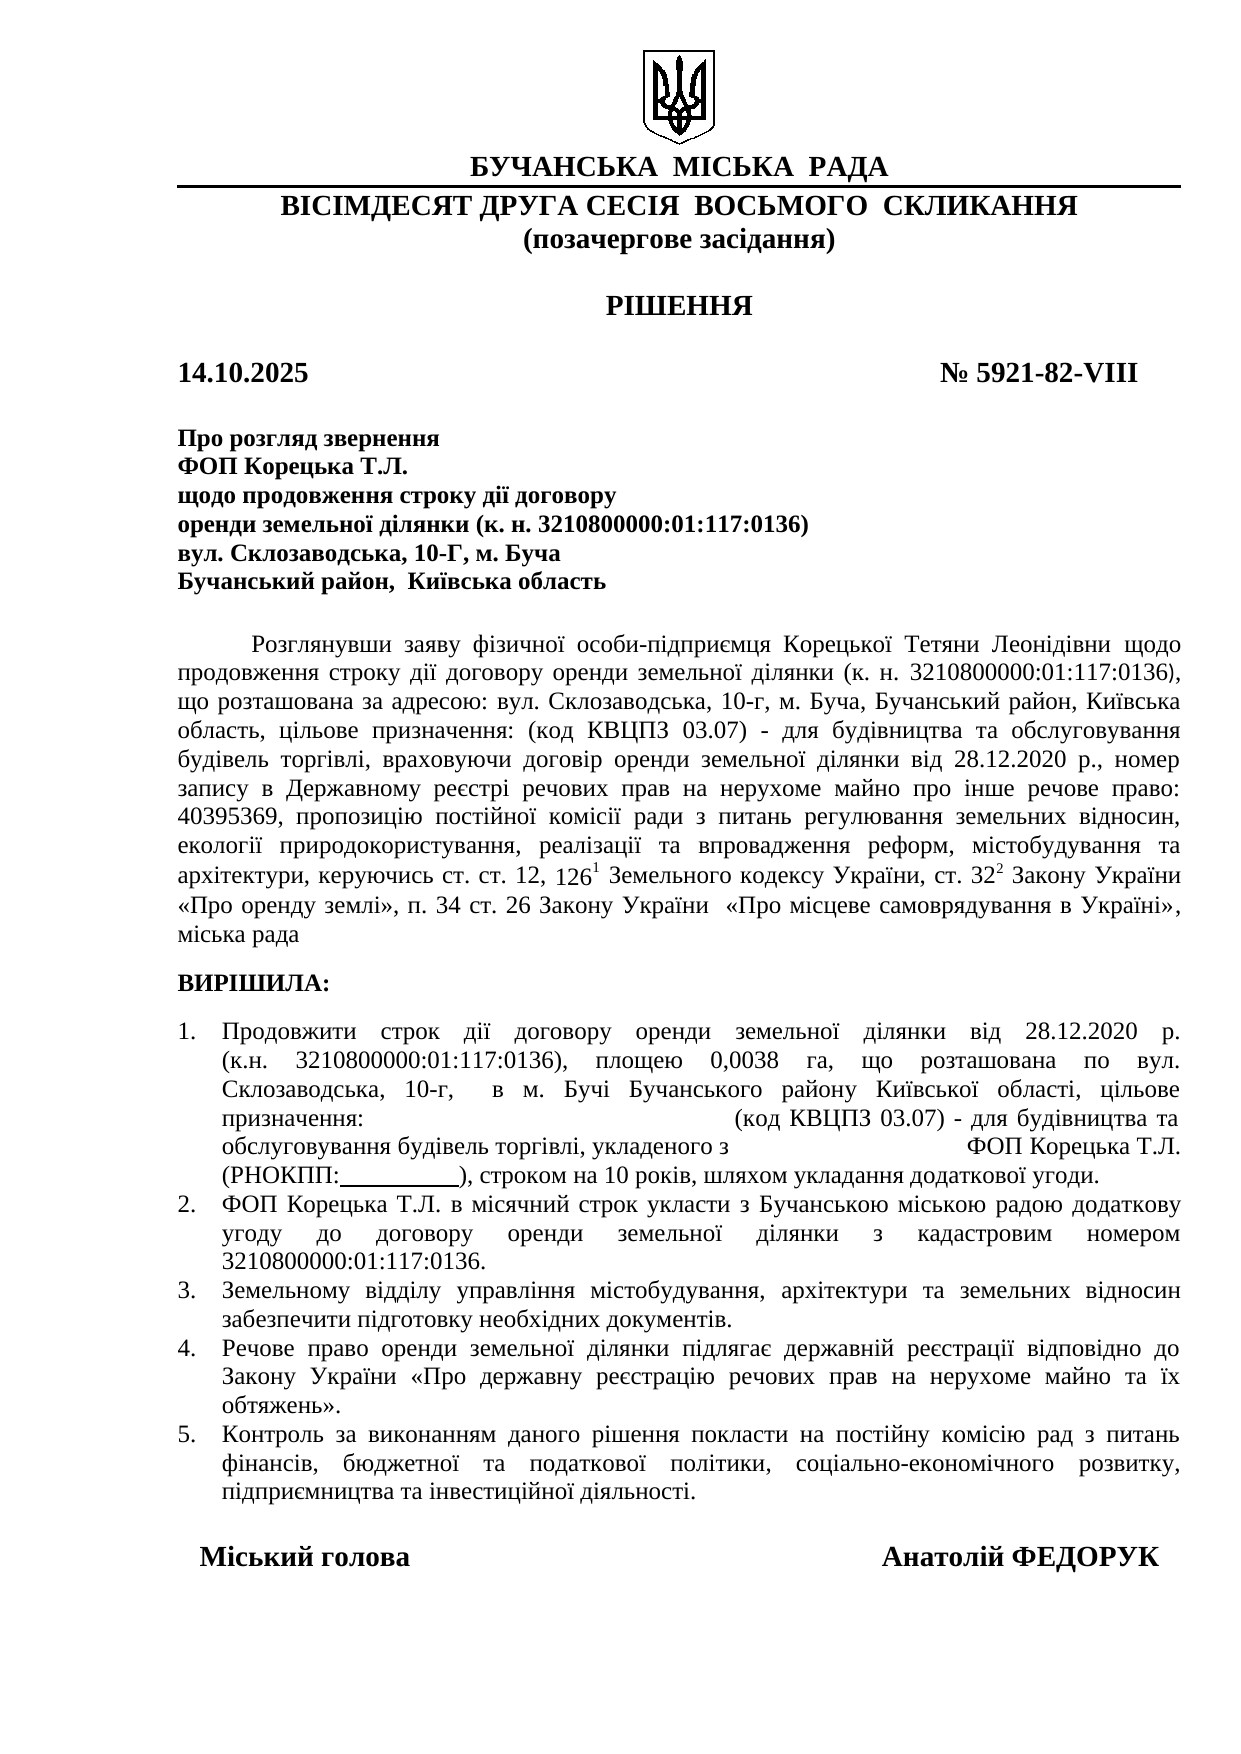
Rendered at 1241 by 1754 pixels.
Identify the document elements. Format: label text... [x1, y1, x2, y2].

text вул. Склозаводська, 10-Г, м. Буча [177, 538, 1181, 566]
text ФОП Корецька Т.Л. [177, 451, 1181, 480]
list Земельному відділу управління містобудування, архітектури та земельних відносин забезпечити підготовку необхідних документів. [177, 1275, 1181, 1333]
text щодо продовження строку дії договору [177, 480, 1181, 509]
list Речове право оренди земельної ділянки підлягає державній реєстрації відповідно до Закону України «Про державну реєстрацію речових прав на нерухоме майно та їх обтяжень». [177, 1333, 1181, 1419]
list ФОП Корецька Т.Л. в місячний строк укласти з Бучанською міською радою додаткову угоду до договору оренди земельної ділянки з кадастровим номером 3210800000:01:117:0136. [177, 1189, 1181, 1275]
text оренди земельної ділянки (к. н. 3210800000:01:117:0136) [177, 509, 1181, 538]
text 14.10.2025 № 5921-82-VIII [177, 356, 1181, 389]
text ВИРІШИЛА: [177, 968, 1181, 997]
text БУЧАНСЬКА МІСЬКА РАДА [177, 149, 1181, 185]
text Про розгляд звернення [177, 423, 1181, 451]
text (позачергове засідання) [177, 221, 1181, 255]
text РІШЕННЯ [177, 288, 1181, 322]
text Розглянувши заяву фізичної особи-підприємця Корецької Тетяни Леонідівни щодо продовження строку дії договору оренди земельної ділянки (к. н. 3210800000:01:117:0136), що розташована за адресою: вул. Склозаводська, 10-г, м. Буча, Бучанський район, Київська область, цільове призначення: (код КВЦПЗ 03.07) - для будівництва та обслуговування будівель торгівлі, враховуючи договір оренди земельної ділянки від 28.12.2020 р., номер запису в Державному реєстрі речових прав на нерухоме майно про інше речове право: 40395369, пропозицію постійної комісії ради з питань регулювання земельних відносин, екології природокористування, реалізації та впровадження реформ, містобудування та архітектури, керуючись ст. ст. 12, Земельного кодексу України, ст. 322 Закону України «Про оренду землі», п. 34 ст. 26 Закону України «Про місцеве самоврядування в Україні», міська рада [177, 629, 1181, 948]
list Контроль за виконанням даного рішення покласти на постійну комісію рад з питань фінансів, бюджетної та податкової політики, соціально-економічного розвитку, підприємництва та інвестиційної діяльності. [177, 1419, 1181, 1505]
list Продовжити строк дії договору оренди земельної ділянки від 28.12.2020 р. (к.н. 3210800000:01:117:0136), площею 0,0038 га, що розташована по вул. Склозаводська, 10-г, в м. Бучі Бучанського району Київської області, цільове призначення: (код КВЦПЗ 03.07) - для будівництва та обслуговування будівель торгівлі, укладеного з ФОП Корецька Т.Л. (РНОКПП: _________), строком на 10 років, шляхом укладання додаткової угоди. [177, 1016, 1181, 1189]
text Міський голова Анатолій ФЕДОРУК [177, 1539, 1181, 1572]
text Бучанський район, Київська область [177, 566, 1181, 595]
text ВІСІМДЕСЯТ ДРУГА СЕСІЯ ВОСЬМОГО СКЛИКАННЯ [177, 188, 1181, 221]
